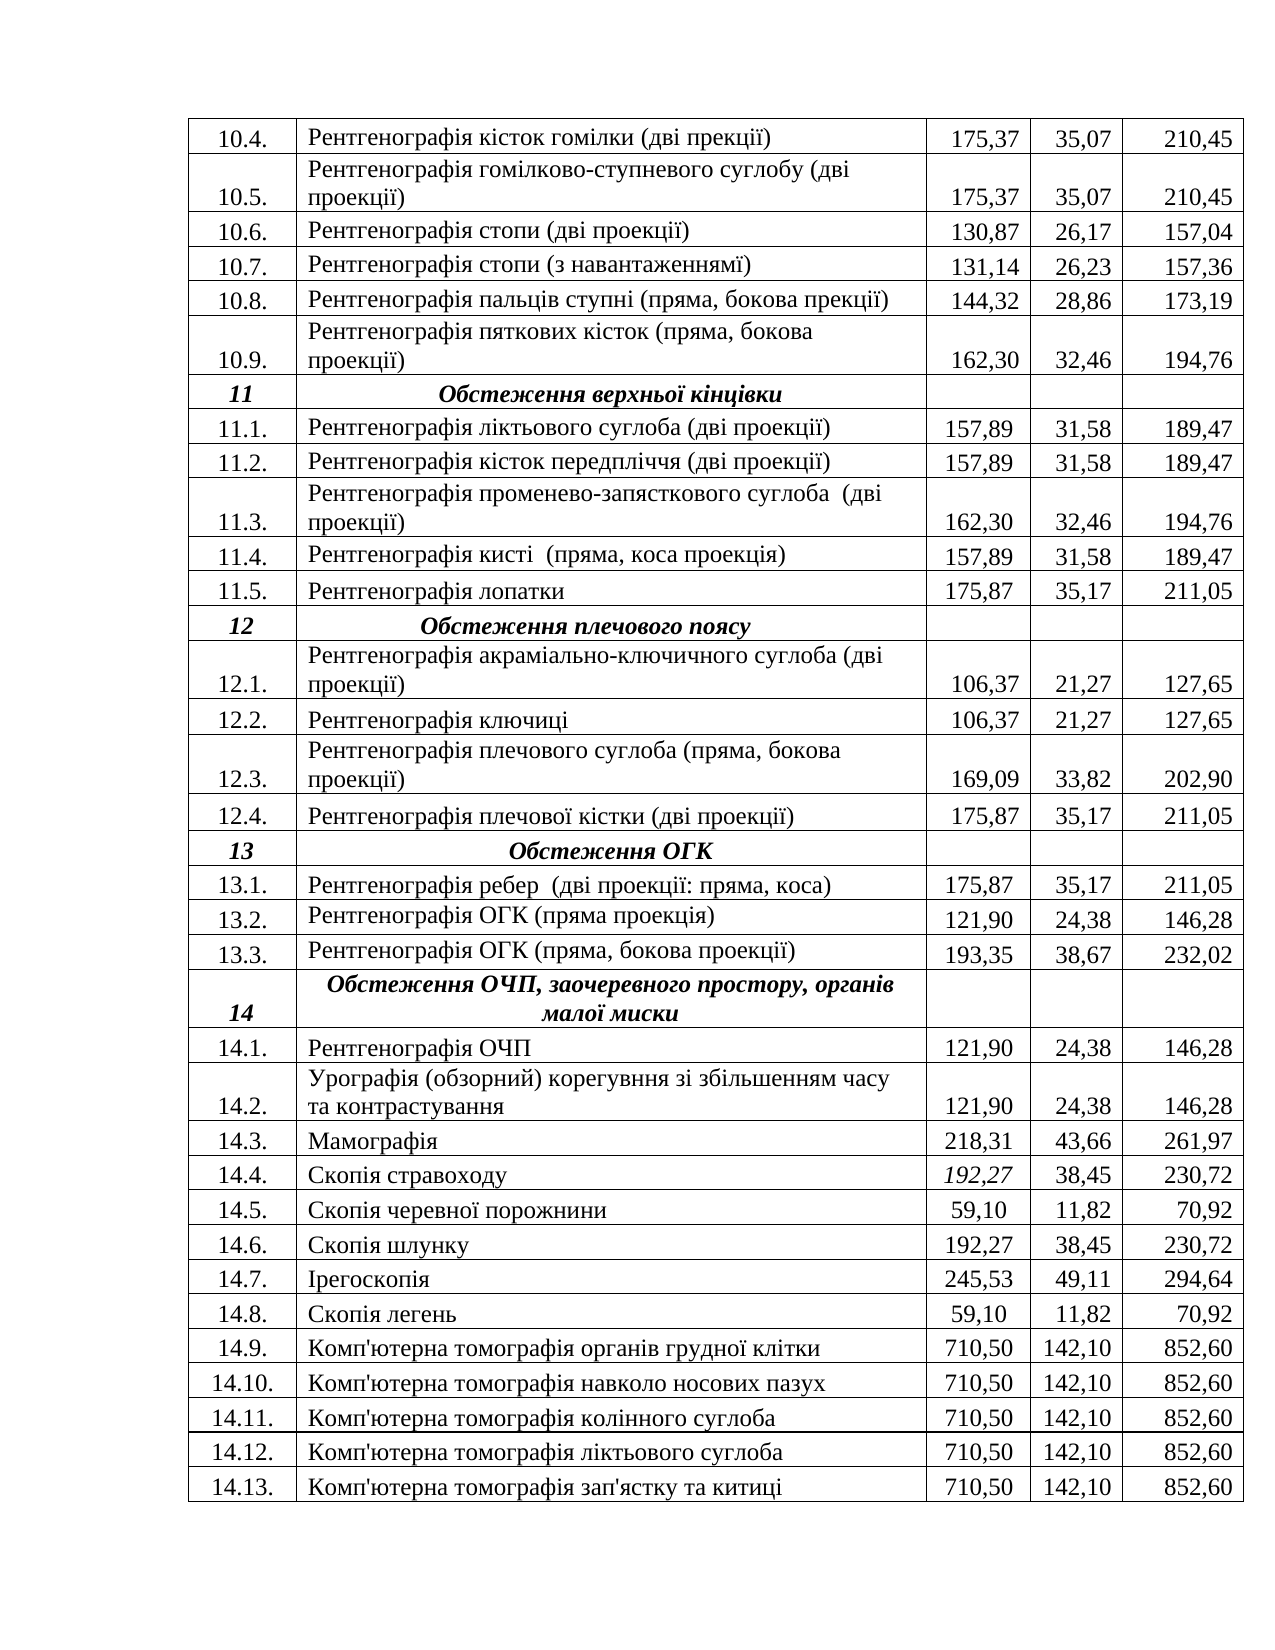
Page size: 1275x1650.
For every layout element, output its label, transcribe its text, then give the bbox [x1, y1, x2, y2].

table_cell 59,10 [927, 1294, 1030, 1328]
table_cell 852,60 [1123, 1467, 1243, 1501]
table_cell 144,32 [927, 281, 1030, 315]
table_cell 13.2. [189, 900, 296, 934]
table_cell Рентгенографія ОГК (пряма проекція) [297, 900, 926, 934]
table_cell Рентгенографія ключиці [297, 699, 926, 734]
table_cell 194,76 [1123, 316, 1243, 373]
table_cell 35,07 [1031, 154, 1122, 211]
table_cell 175,87 [927, 794, 1030, 830]
table_cell Рентгенографія кісток передпліччя (дві проекції) [297, 444, 926, 477]
table_cell Рентгенографія кисті (пряма, коса проекція) [297, 537, 926, 570]
table_cell 121,90 [927, 1028, 1030, 1062]
table_cell 12 [189, 606, 296, 639]
table_cell Рентгенографія плечового суглоба (пряма, бокова проекції) [297, 735, 926, 793]
table_cell 175,87 [927, 866, 1030, 899]
table_cell 127,65 [1123, 699, 1243, 734]
table_cell 31,58 [1031, 409, 1122, 443]
table_cell 710,50 [927, 1363, 1030, 1397]
table_cell 12.2. [189, 699, 296, 734]
table_cell 13 [189, 831, 296, 865]
table_cell 162,30 [927, 316, 1030, 373]
table_cell 24,38 [1031, 1028, 1122, 1062]
table_cell [927, 970, 1030, 1027]
table_cell Обстеження плечового поясу [297, 606, 926, 639]
table_cell 10.8. [189, 281, 296, 315]
table_cell 852,60 [1123, 1363, 1243, 1397]
table_cell Рентгенографія акраміально-ключичного суглоба (дві проекції) [297, 641, 926, 698]
table_cell 175,37 [927, 119, 1030, 153]
table_cell Обстеження ОЧП, заочеревного простору, органів малої миски [297, 970, 926, 1027]
table_cell 157,89 [927, 444, 1030, 477]
table_cell Комп'ютерна томографія органів грудної клітки [297, 1329, 926, 1362]
table_cell 245,53 [927, 1260, 1030, 1293]
table_cell 10.9. [189, 316, 296, 373]
table_cell 189,47 [1123, 444, 1243, 477]
table_cell 59,10 [927, 1190, 1030, 1224]
table_cell [927, 831, 1030, 865]
table_cell [1123, 375, 1243, 408]
table_cell 194,76 [1123, 478, 1243, 536]
table_cell 142,10 [1031, 1363, 1122, 1397]
table_cell 21,27 [1031, 641, 1122, 698]
table_cell Рентгенографія стопи (дві проекції) [297, 212, 926, 246]
table_cell 146,28 [1123, 1063, 1243, 1120]
table_cell 852,60 [1123, 1433, 1243, 1466]
table_cell 33,82 [1031, 735, 1122, 793]
table_cell 14.3. [189, 1121, 296, 1155]
table_cell 10.5. [189, 154, 296, 211]
table_cell 294,64 [1123, 1260, 1243, 1293]
table_cell Рентгенографія ребер (дві проекції: пряма, коса) [297, 866, 926, 899]
table_cell 21,27 [1031, 699, 1122, 734]
table_cell Обстеження верхньої кінцівки [297, 375, 926, 408]
table_cell 121,90 [927, 900, 1030, 934]
table_cell 852,60 [1123, 1329, 1243, 1362]
table_cell Рентгенографія променево-запясткового суглоба (дві проекції) [297, 478, 926, 536]
table_cell 24,38 [1031, 1063, 1122, 1120]
table_cell 32,46 [1031, 316, 1122, 373]
table_cell Рентгенографія кісток гомілки (дві прекції) [297, 119, 926, 153]
table_cell Комп'ютерна томографія ліктьового суглоба [297, 1433, 926, 1466]
table_cell 24,38 [1031, 900, 1122, 934]
table_cell 14.10. [189, 1363, 296, 1397]
table_cell 106,37 [927, 699, 1030, 734]
table_cell 218,31 [927, 1121, 1030, 1155]
table_cell 10.7. [189, 247, 296, 280]
table_cell 162,30 [927, 478, 1030, 536]
table_cell 14.4. [189, 1156, 296, 1189]
table_cell 14.6. [189, 1225, 296, 1258]
table_cell 211,05 [1123, 571, 1243, 605]
table_cell 193,35 [927, 935, 1030, 968]
table_cell 49,11 [1031, 1260, 1122, 1293]
table_cell 261,97 [1123, 1121, 1243, 1155]
table_cell 710,50 [927, 1433, 1030, 1466]
table_cell 38,45 [1031, 1225, 1122, 1258]
table_cell 11.1. [189, 409, 296, 443]
table_cell 189,47 [1123, 409, 1243, 443]
table_cell [1123, 970, 1243, 1027]
table_cell 38,45 [1031, 1156, 1122, 1189]
table_cell Скопія черевної порожнини [297, 1190, 926, 1224]
table_cell 14.1. [189, 1028, 296, 1062]
table_cell 14.8. [189, 1294, 296, 1328]
table_cell Ірегоскопія [297, 1260, 926, 1293]
table_cell 852,60 [1123, 1398, 1243, 1431]
table_cell 32,46 [1031, 478, 1122, 536]
table_cell 121,90 [927, 1063, 1030, 1120]
table_cell 11.3. [189, 478, 296, 536]
table_cell 31,58 [1031, 444, 1122, 477]
table_cell 11 [189, 375, 296, 408]
table_cell 14 [189, 970, 296, 1027]
table_cell Рентгенографія ОЧП [297, 1028, 926, 1062]
table_cell 35,17 [1031, 866, 1122, 899]
table_cell 11,82 [1031, 1190, 1122, 1224]
table_cell 210,45 [1123, 154, 1243, 211]
table_cell Рентгенографія лопатки [297, 571, 926, 605]
table_cell Рентгенографія гомілково-ступневого суглобу (дві проекції) [297, 154, 926, 211]
table_cell 35,07 [1031, 119, 1122, 153]
table_cell 157,89 [927, 537, 1030, 570]
table_cell 127,65 [1123, 641, 1243, 698]
table_cell 192,27 [927, 1225, 1030, 1258]
table_cell 142,10 [1031, 1467, 1122, 1501]
table_cell 710,50 [927, 1398, 1030, 1431]
table_cell [1031, 970, 1122, 1027]
table_cell 13.3. [189, 935, 296, 968]
table_cell Мамографія [297, 1121, 926, 1155]
table_cell 31,58 [1031, 537, 1122, 570]
table_cell Рентгенографія стопи (з навантаженнямї) [297, 247, 926, 280]
table_cell Рентгенографія пяткових кісток (пряма, бокова проекції) [297, 316, 926, 373]
table_cell 12.3. [189, 735, 296, 793]
table_cell 14.13. [189, 1467, 296, 1501]
table_cell Рентгенографія ліктьового суглоба (дві проекції) [297, 409, 926, 443]
table_cell Скопія легень [297, 1294, 926, 1328]
table_cell Скопія стравоходу [297, 1156, 926, 1189]
table_cell 13.1. [189, 866, 296, 899]
table_cell 146,28 [1123, 900, 1243, 934]
table_cell 232,02 [1123, 935, 1243, 968]
table_cell 142,10 [1031, 1329, 1122, 1362]
table_cell Обстеження ОГК [297, 831, 926, 865]
table_cell 26,23 [1031, 247, 1122, 280]
table_cell Урографія (обзорний) корегувння зі збільшенням часу та контрастування [297, 1063, 926, 1120]
table_cell Комп'ютерна томографія навколо носових пазух [297, 1363, 926, 1397]
table_cell 142,10 [1031, 1433, 1122, 1466]
table_cell 146,28 [1123, 1028, 1243, 1062]
table_cell 157,89 [927, 409, 1030, 443]
table_cell [1031, 831, 1122, 865]
table_cell [1031, 606, 1122, 639]
table_cell 131,14 [927, 247, 1030, 280]
table_cell 202,90 [1123, 735, 1243, 793]
table_cell 26,17 [1031, 212, 1122, 246]
table_cell 169,09 [927, 735, 1030, 793]
table_cell Комп'ютерна томографія зап'ястку та китиці [297, 1467, 926, 1501]
table_cell Рентгенографія ОГК (пряма, бокова проекції) [297, 935, 926, 968]
table_cell 70,92 [1123, 1294, 1243, 1328]
table_cell Рентгенографія плечової кістки (дві проекції) [297, 794, 926, 830]
table_cell Рентгенографія пальців ступні (пряма, бокова прекції) [297, 281, 926, 315]
table_cell 28,86 [1031, 281, 1122, 315]
table_cell 10.6. [189, 212, 296, 246]
table_cell 211,05 [1123, 866, 1243, 899]
table_cell 43,66 [1031, 1121, 1122, 1155]
table_cell [927, 606, 1030, 639]
table_cell 35,17 [1031, 794, 1122, 830]
table_cell 710,50 [927, 1329, 1030, 1362]
table_cell 106,37 [927, 641, 1030, 698]
table_cell 142,10 [1031, 1398, 1122, 1431]
table_cell 38,67 [1031, 935, 1122, 968]
table_cell 11,82 [1031, 1294, 1122, 1328]
table_cell 157,04 [1123, 212, 1243, 246]
table_cell 210,45 [1123, 119, 1243, 153]
table_cell 70,92 [1123, 1190, 1243, 1224]
table_cell 14.2. [189, 1063, 296, 1120]
table_cell 14.5. [189, 1190, 296, 1224]
table_cell 175,87 [927, 571, 1030, 605]
table_cell [1031, 375, 1122, 408]
table_cell 14.12. [189, 1433, 296, 1466]
table_cell 189,47 [1123, 537, 1243, 570]
table_cell 192,27 [927, 1156, 1030, 1189]
table_cell Скопія шлунку [297, 1225, 926, 1258]
table_cell 10.4. [189, 119, 296, 153]
table_cell 175,37 [927, 154, 1030, 211]
table_cell 173,19 [1123, 281, 1243, 315]
table_cell 14.7. [189, 1260, 296, 1293]
table_cell 11.5. [189, 571, 296, 605]
table_cell 14.9. [189, 1329, 296, 1362]
table_cell 157,36 [1123, 247, 1243, 280]
table_cell 130,87 [927, 212, 1030, 246]
table_cell 710,50 [927, 1467, 1030, 1501]
table_cell [1123, 831, 1243, 865]
table_cell 211,05 [1123, 794, 1243, 830]
table_cell 11.2. [189, 444, 296, 477]
table_cell 230,72 [1123, 1156, 1243, 1189]
table_cell 11.4. [189, 537, 296, 570]
table_cell 12.4. [189, 794, 296, 830]
table_cell 12.1. [189, 641, 296, 698]
table_cell [1123, 606, 1243, 639]
table_cell 230,72 [1123, 1225, 1243, 1258]
table_cell 35,17 [1031, 571, 1122, 605]
table_cell [927, 375, 1030, 408]
table_cell 14.11. [189, 1398, 296, 1431]
table_cell Комп'ютерна томографія колінного суглоба [297, 1398, 926, 1431]
